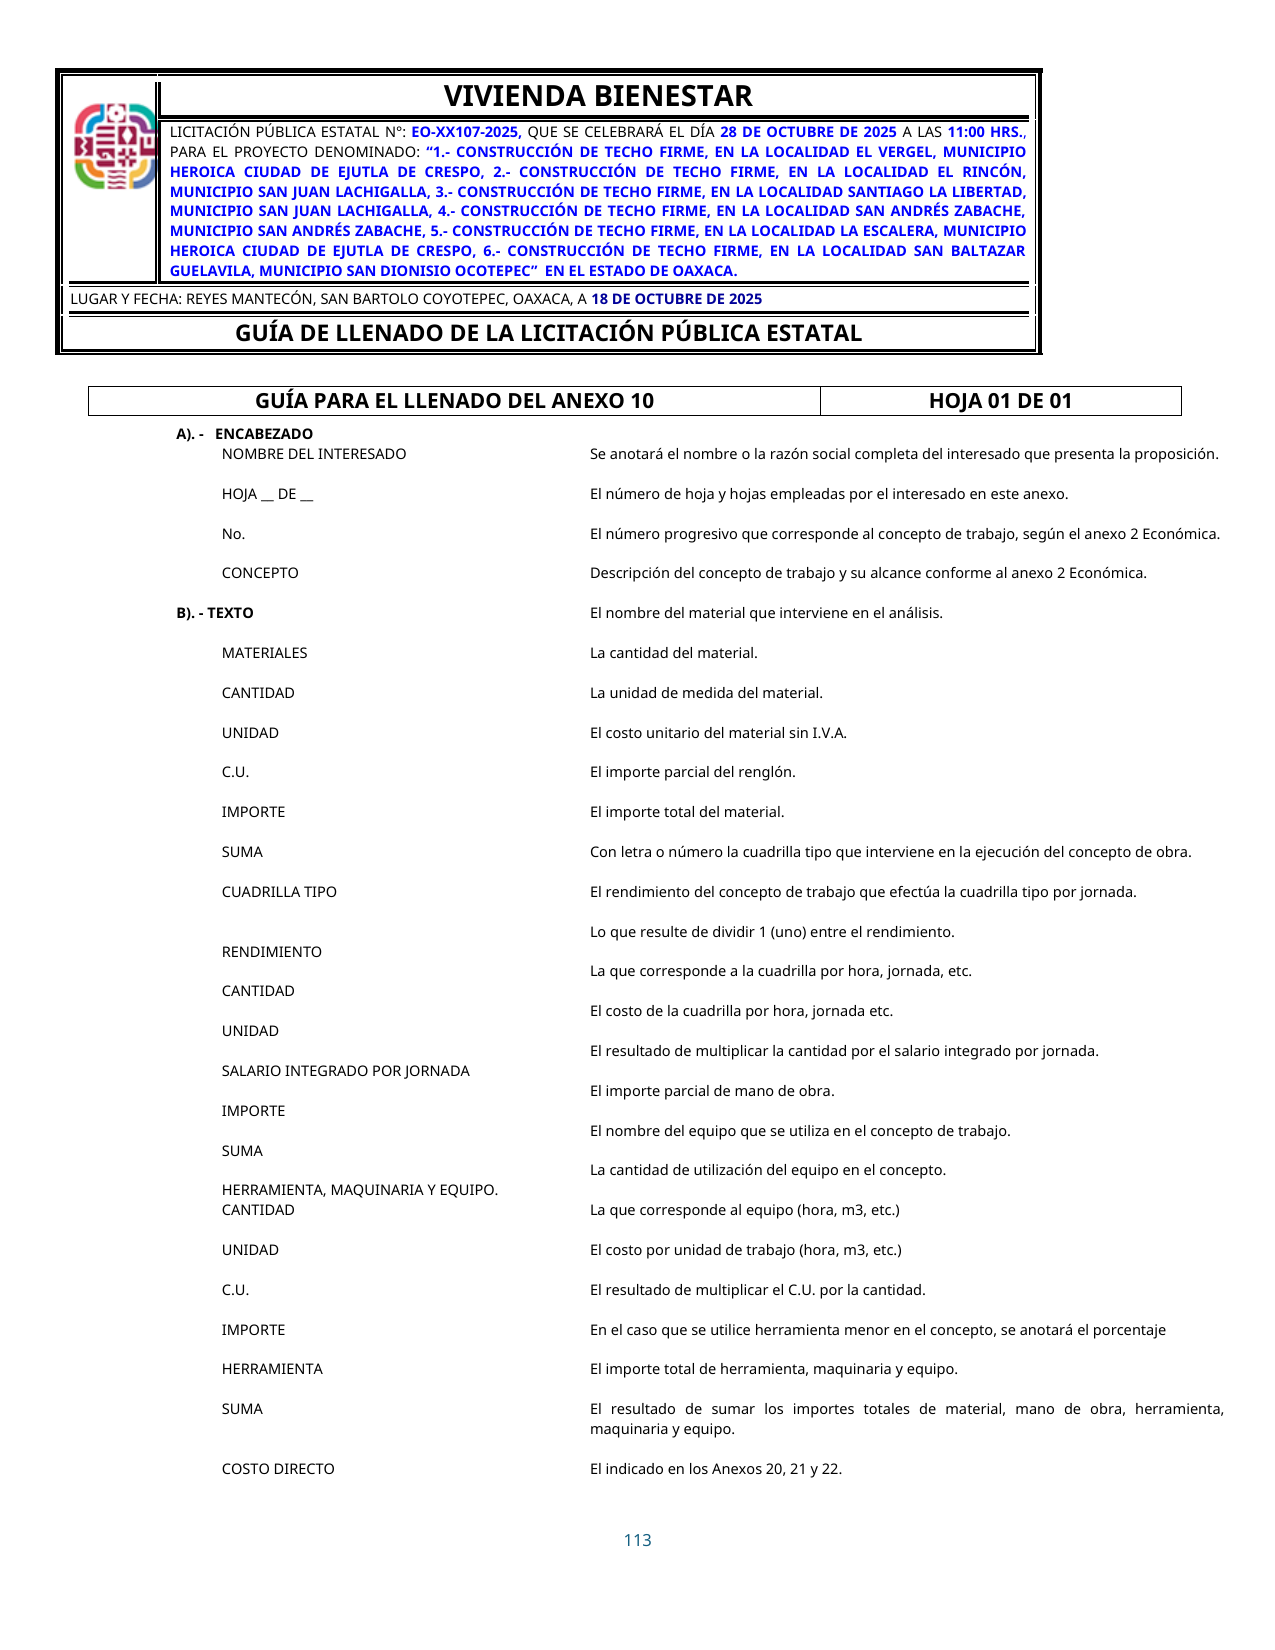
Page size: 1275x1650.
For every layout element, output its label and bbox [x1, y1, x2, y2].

picture [161, 96, 170, 115]
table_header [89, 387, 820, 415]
picture [63, 96, 155, 195]
picture [157, 96, 170, 195]
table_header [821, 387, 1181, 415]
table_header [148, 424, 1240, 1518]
picture [161, 122, 170, 195]
